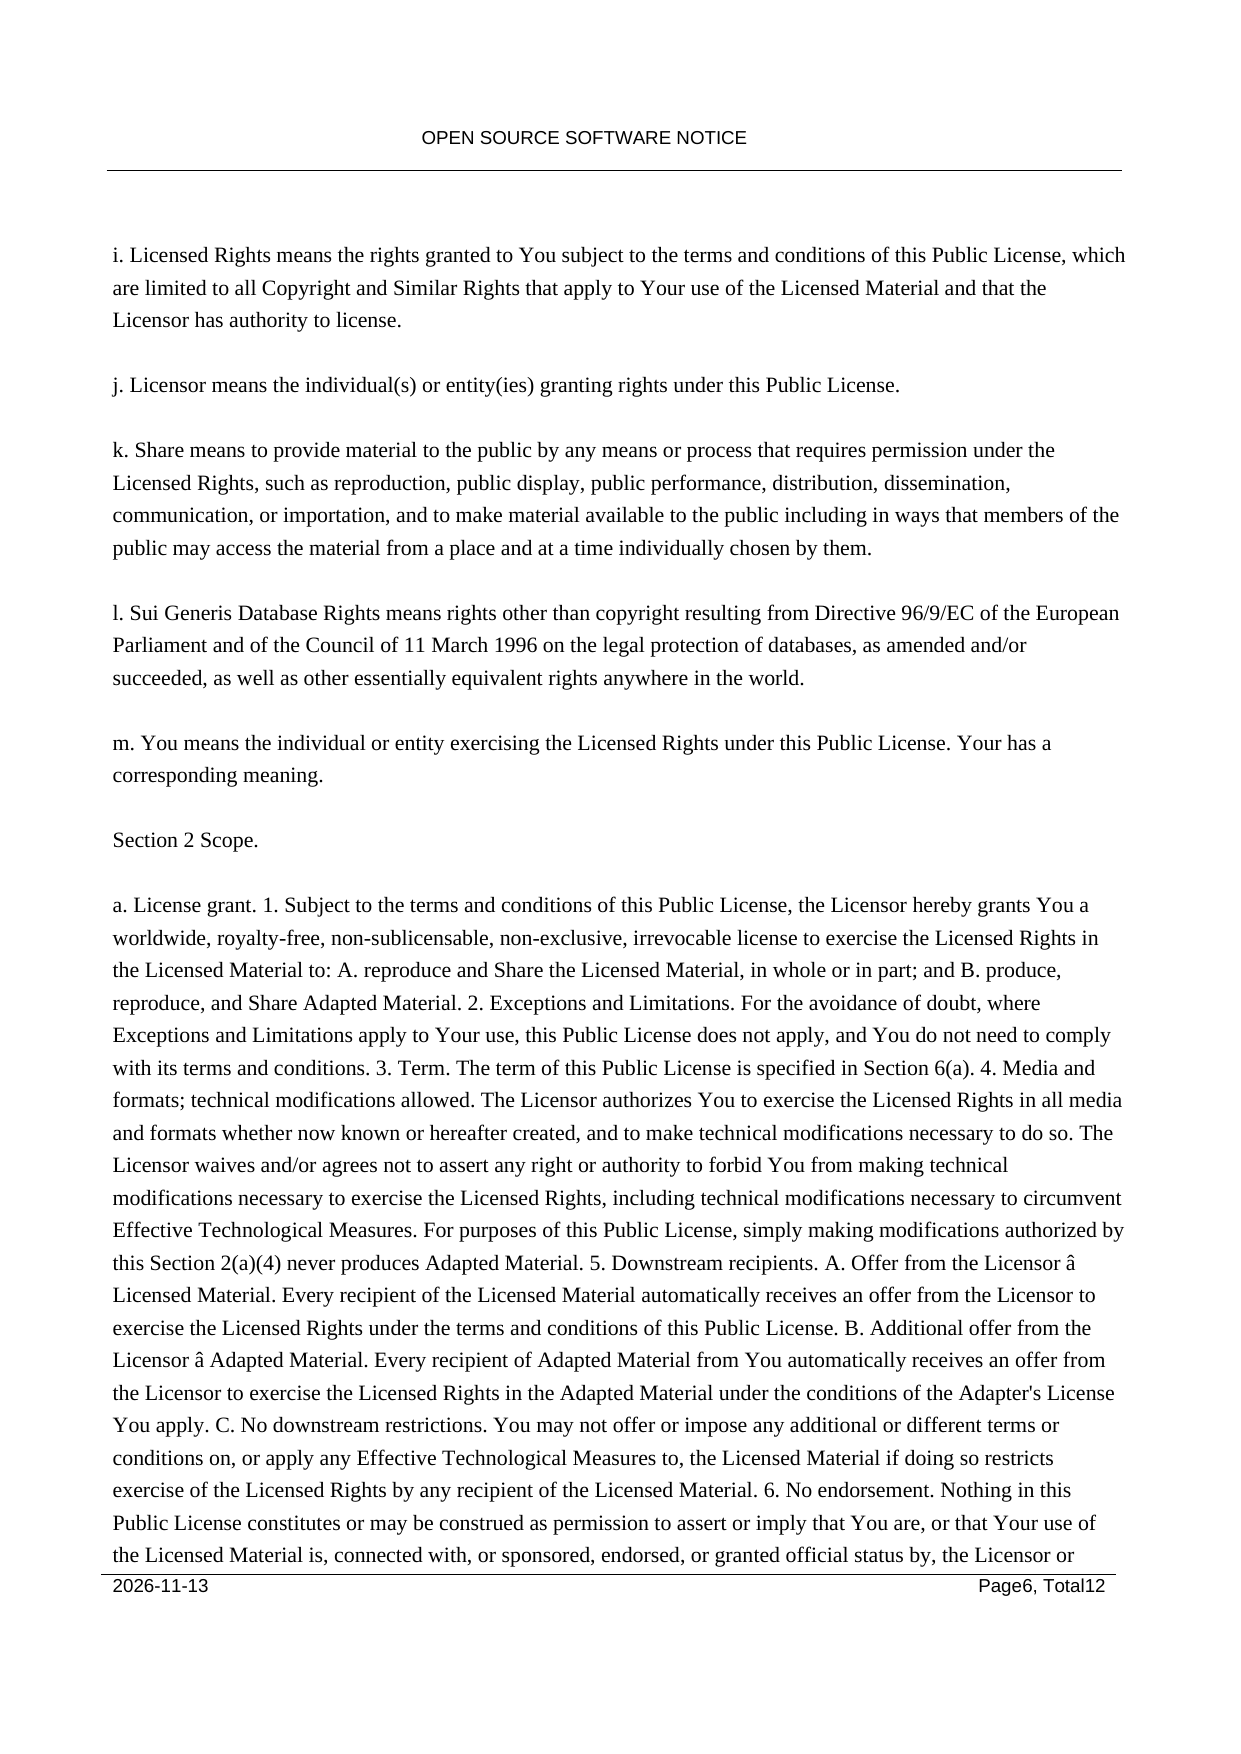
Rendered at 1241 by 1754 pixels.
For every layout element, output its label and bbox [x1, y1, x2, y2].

text [112, 206, 1128, 1571]
